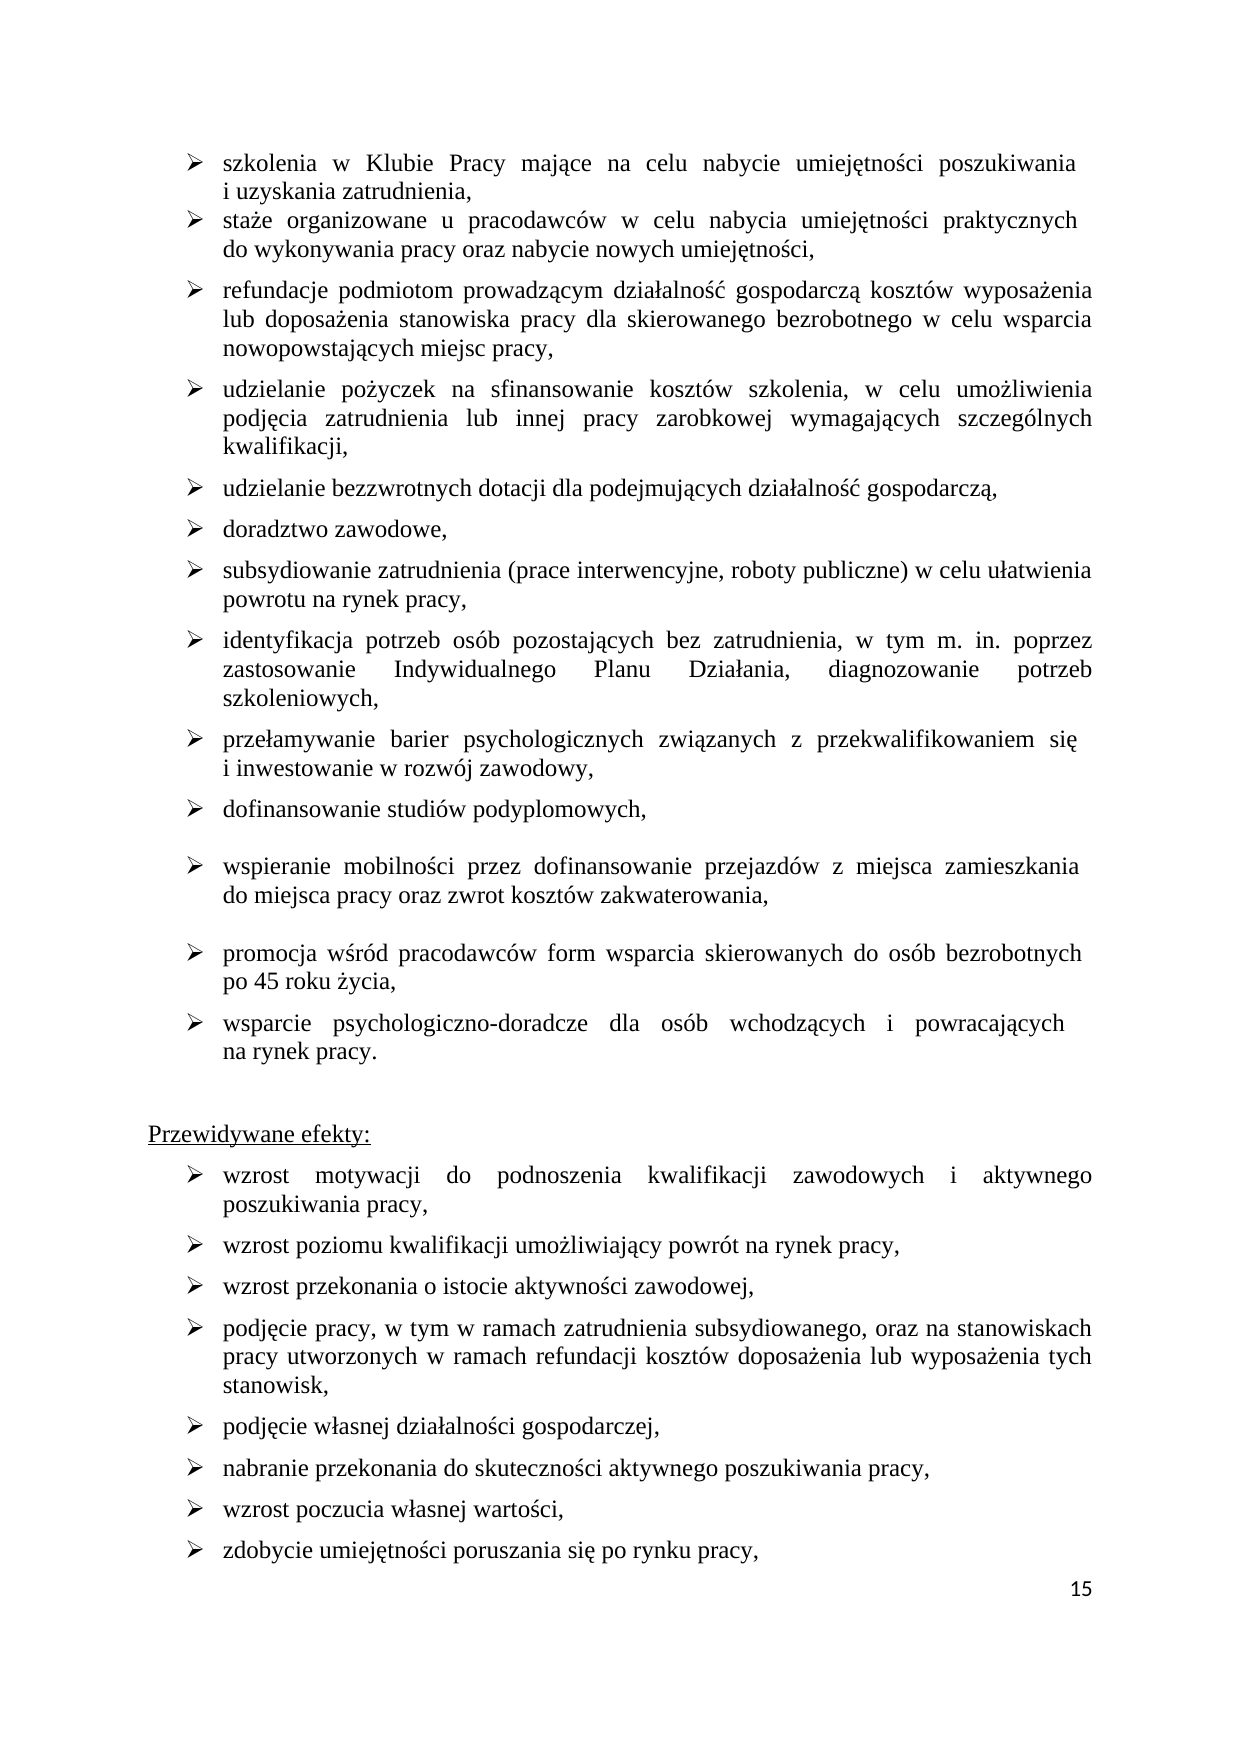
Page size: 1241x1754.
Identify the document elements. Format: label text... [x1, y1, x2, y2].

list refundacje podmiotom prowadzącym działalność gospodarczą kosztów wyposażenia lub doposażenia stanowiska pracy dla skierowanego bezrobotnego w celu wsparcia nowopowstających miejsc pracy, [185, 275, 1093, 361]
list podjęcie pracy, w tym w ramach zatrudnienia subsydiowanego, oraz na stanowiskach pracy utworzonych w ramach refundacji kosztów doposażenia lub wyposażenia tych stanowisk, [185, 1313, 1093, 1399]
list podjęcie własnej działalności gospodarczej, [185, 1411, 1093, 1440]
list wzrost przekonania o istocie aktywności zawodowej, [185, 1271, 1093, 1300]
list identyfikacja potrzeb osób pozostających bez zatrudnienia, w tym m. in. poprzez zastosowanie Indywidualnego Planu Działania, diagnozowanie potrzeb szkoleniowych, [185, 625, 1093, 711]
list szkolenia w Klubie Pracy mające na celu nabycie umiejętności poszukiwania i uzyskania zatrudnienia, [185, 148, 1093, 205]
list dofinansowanie studiów podyplomowych, [185, 794, 1093, 823]
list wzrost poziomu kwalifikacji umożliwiający powrót na rynek pracy, [185, 1230, 1093, 1259]
list promocja wśród pracodawców form wsparcia skierowanych do osób bezrobotnych po 45 roku życia, [185, 938, 1093, 995]
list subsydiowanie zatrudnienia (prace interwencyjne, roboty publiczne) w celu ułatwienia powrotu na rynek pracy, [185, 555, 1093, 613]
list wzrost poczucia własnej wartości, [185, 1494, 1093, 1523]
list wspieranie mobilności przez dofinansowanie przejazdów z miejsca zamieszkania do miejsca pracy oraz zwrot kosztów zakwaterowania, [185, 851, 1093, 909]
list przełamywanie barier psychologicznych związanych z przekwalifikowaniem się i inwestowanie w rozwój zawodowy, [185, 724, 1093, 781]
list udzielanie pożyczek na sfinansowanie kosztów szkolenia, w celu umożliwienia podjęcia zatrudnienia lub innej pracy zarobkowej wymagających szczególnych kwalifikacji, [185, 374, 1093, 460]
text Przewidywane efekty: [148, 1119, 1093, 1148]
list zdobycie umiejętności poruszania się po rynku pracy, [185, 1535, 1093, 1564]
list doradztwo zawodowe, [185, 514, 1093, 543]
list wsparcie psychologiczno-doradcze dla osób wchodzących i powracających na rynek pracy. [185, 1008, 1093, 1065]
list wzrost motywacji do podnoszenia kwalifikacji zawodowych i aktywnego poszukiwania pracy, [185, 1160, 1093, 1218]
list nabranie przekonania do skuteczności aktywnego poszukiwania pracy, [185, 1453, 1093, 1481]
list staże organizowane u pracodawców w celu nabycia umiejętności praktycznych do wykonywania pracy oraz nabycie nowych umiejętności, [185, 205, 1093, 263]
list udzielanie bezzwrotnych dotacji dla podejmujących działalność gospodarczą, [185, 473, 1093, 501]
